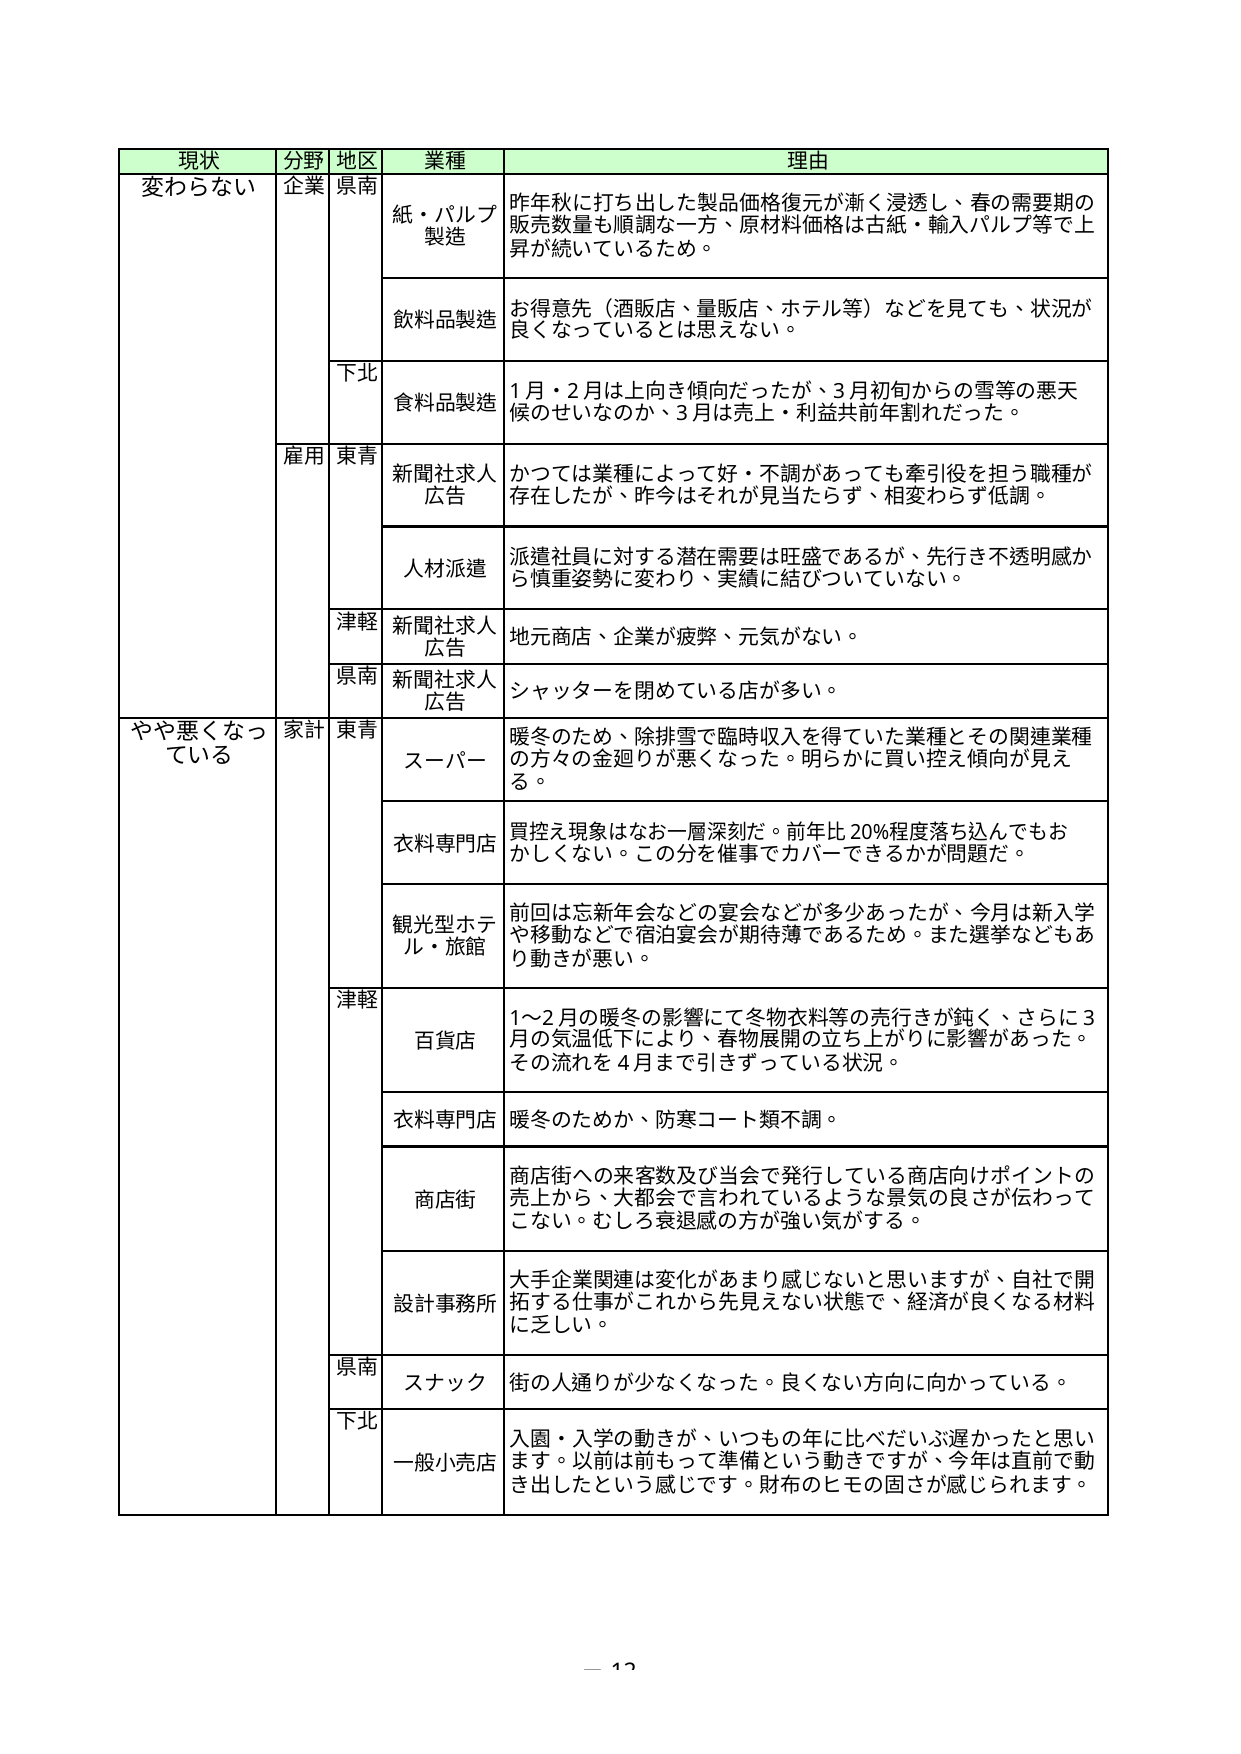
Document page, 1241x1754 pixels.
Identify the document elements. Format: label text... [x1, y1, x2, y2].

table_cell 暖冬のため、除排雪で臨時収入を得ていた業種とその関連業種の方々の金廻りが悪くなった。明らかに買い控え傾向が見え る。 [505, 719, 1107, 800]
table_cell スナック [383, 1356, 503, 1408]
table_cell 企業 [277, 175, 328, 442]
table_cell 新聞社求人広告 [383, 610, 503, 663]
table_cell 県南 [330, 175, 381, 360]
table_header 現状 [120, 150, 275, 173]
table_header 地区 [330, 150, 381, 173]
table_cell 下北 [330, 1410, 381, 1513]
table_cell 東青 [330, 445, 381, 608]
table_cell 雇用 [277, 445, 328, 717]
table_cell 1～2月の暖冬の影響にて冬物衣料等の売行きが鈍く、さらに3 月の気温低下により、春物展開の立ち上がりに影響があった。その流れを4月まで引きずっている状況。 [505, 989, 1107, 1091]
table_cell 新聞社求人広告 [383, 665, 503, 717]
table_header 業種 [383, 150, 503, 173]
table_cell 衣料専門店 [383, 802, 503, 883]
table_cell 商店街への来客数及び当会で発行している商店向けポイントの売上から、大都会で言われているような景気の良さが伝わってこない。むしろ衰退感の方が強い気がする。 [505, 1148, 1107, 1249]
table_cell 買控え現象はなお一層深刻だ。前年比20%程度落ち込んでもお かしくない。この分を催事でカバーできるかが問題だ。 [505, 802, 1107, 883]
table_cell 下北 [330, 362, 381, 442]
table_cell 暖冬のためか、防寒コート類不調。 [505, 1093, 1107, 1145]
table_cell 新聞社求人広告 [383, 445, 503, 525]
table_cell 東青 [330, 719, 381, 987]
table_cell 入園・入学の動きが、いつもの年に比べだいぶ遅かったと思います。以前は前もって準備という動きですが、今年は直前で動き出したという感じです。財布のヒモの固さが感じられます。 [505, 1410, 1107, 1513]
table_cell 県南 [330, 665, 381, 717]
table_cell 食料品製造 [383, 362, 503, 442]
table_cell 一般小売店 [383, 1410, 503, 1513]
table_header 理由 [505, 150, 1107, 173]
table_cell 津軽 [330, 610, 381, 663]
table_cell 派遣社員に対する潜在需要は旺盛であるが、先行き不透明感から慎重姿勢に変わり、実績に結びついていない。 [505, 528, 1107, 608]
table_cell 大手企業関連は変化があまり感じないと思いますが、自社で開拓する仕事がこれから先見えない状態で、経済が良くなる材料に乏しい。 [505, 1252, 1107, 1354]
table_cell 家計 [277, 719, 328, 1513]
table_cell 百貨店 [383, 989, 503, 1091]
table_cell 県南 [330, 1356, 381, 1408]
table_cell やや悪くなっている [120, 719, 275, 1513]
table_cell 街の人通りが少なくなった。良くない方向に向かっている。 [505, 1356, 1107, 1408]
table_cell 観光型ホテル・旅館 [383, 885, 503, 987]
table_cell 前回は忘新年会などの宴会などが多少あったが、今月は新入学や移動などで宿泊宴会が期待薄であるため。また選挙などもあり動きが悪い。 [505, 885, 1107, 987]
table_cell 人材派遣 [383, 528, 503, 608]
table_cell 商店街 [383, 1148, 503, 1249]
table_cell 設計事務所 [383, 1252, 503, 1354]
table_cell 津軽 [330, 989, 381, 1354]
table_cell 地元商店、企業が疲弊、元気がない。 [505, 610, 1107, 663]
table_cell かつては業種によって好・不調があっても牽引役を担う職種が存在したが、昨今はそれが見当たらず、相変わらず低調。 [505, 445, 1107, 525]
table_cell 紙・パルプ製造 [383, 175, 503, 277]
table_cell 飲料品製造 [383, 279, 503, 360]
table_cell 衣料専門店 [383, 1093, 503, 1145]
table_cell お得意先（酒販店、量販店、ホテル等）などを見ても、状況が良くなっているとは思えない。 [505, 279, 1107, 360]
table_cell 1月・2月は上向き傾向だったが、3月初旬からの雪等の悪天候のせいなのか、3月は売上・利益共前年割れだった。 [505, 362, 1107, 442]
table_header 分野 [277, 150, 328, 173]
table_cell シャッターを閉めている店が多い。 [505, 665, 1107, 717]
table_cell 昨年秋に打ち出した製品価格復元が漸く浸透し、春の需要期の販売数量も順調な一方、原材料価格は古紙・輸入パルプ等で上昇が続いているため。 [505, 175, 1107, 277]
table_cell 変わらない [120, 175, 275, 717]
table_cell スーパー [383, 719, 503, 800]
